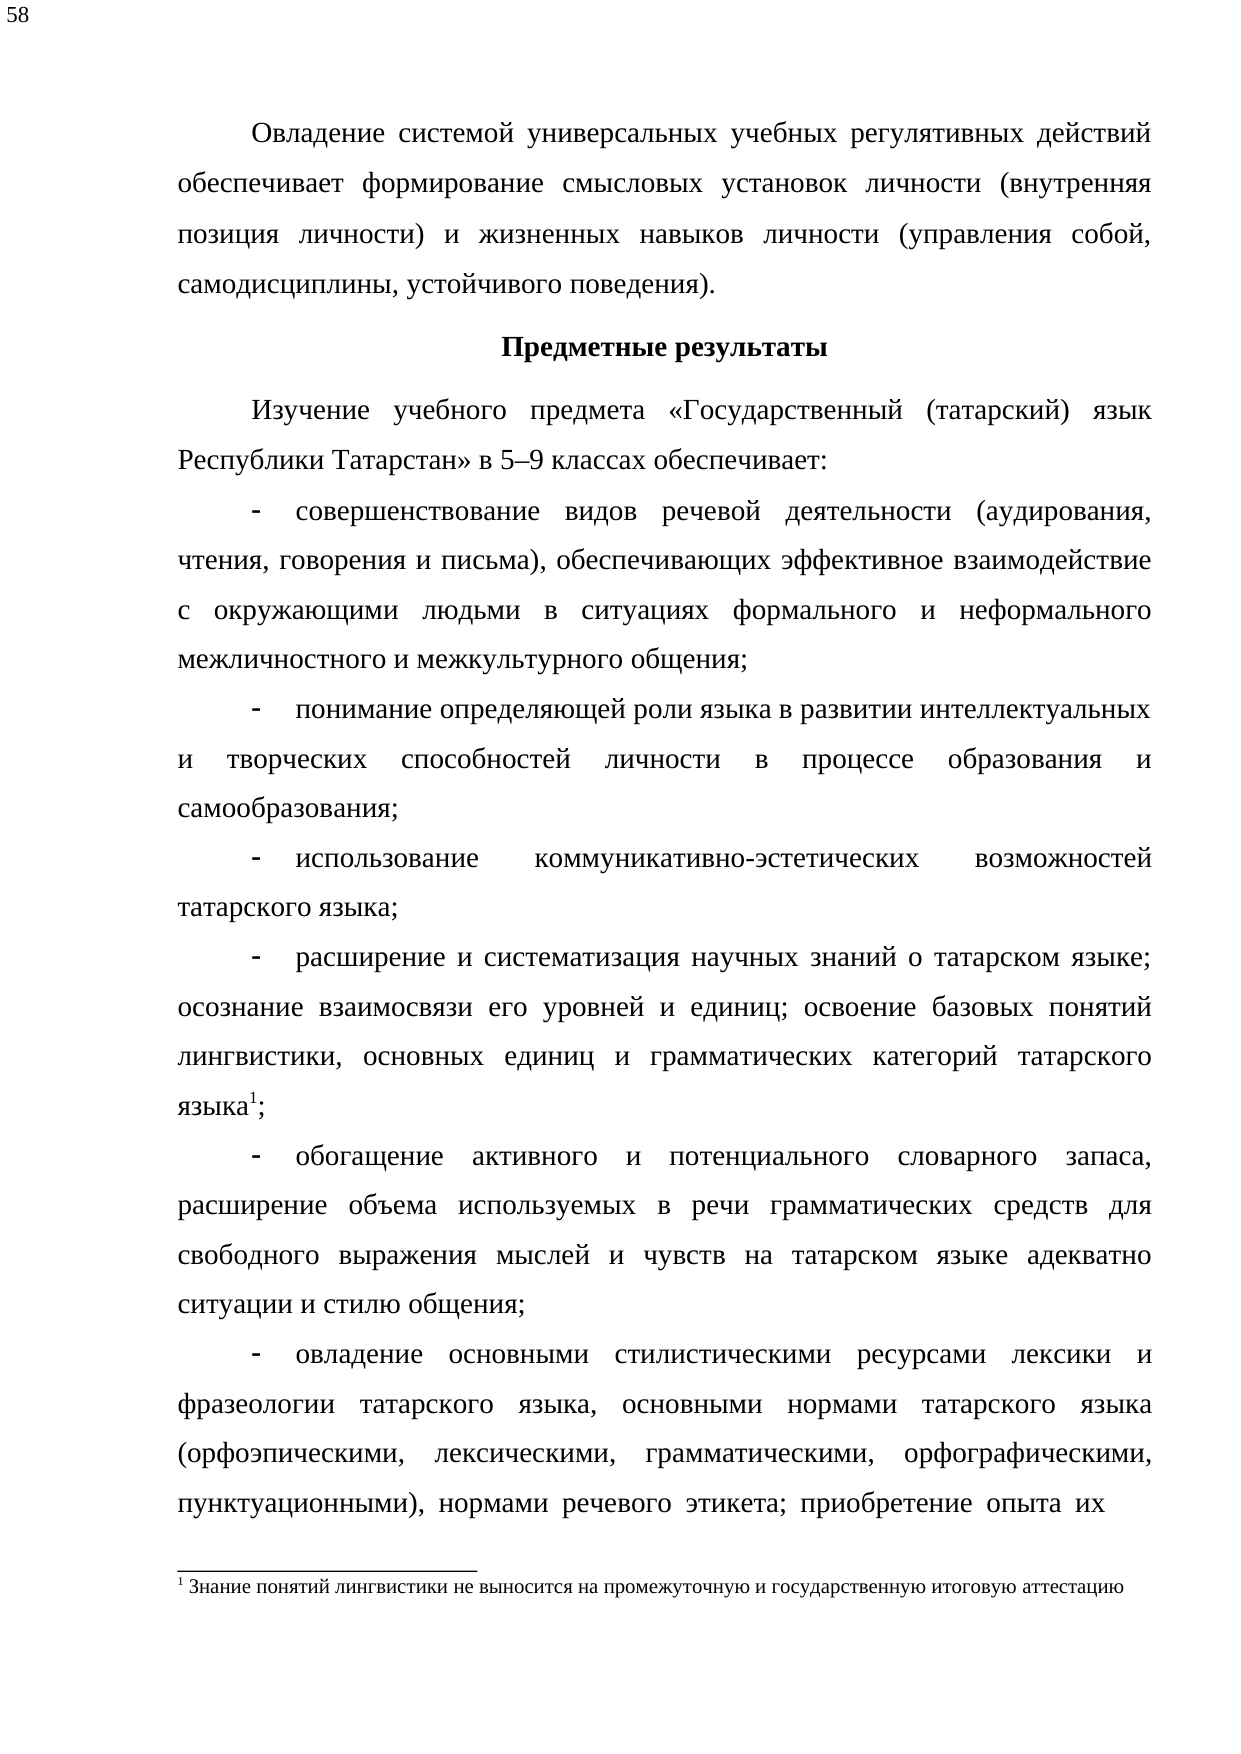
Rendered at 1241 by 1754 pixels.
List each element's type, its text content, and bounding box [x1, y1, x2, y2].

text Изучение учебного предмета «Государственный (татарский) язык Республики Татарстан» в 5–9 классах обеспечивает: [177, 392, 1152, 476]
text Овладение системой универсальных учебных регулятивных действий обеспечивает формирование смысловых установок личности (внутренняя позиция личности) и жизненных навыков личности (управления собой, самодисциплины, устойчивого поведения). [177, 115, 1152, 300]
list расширение и систематизация научных знаний о татарском языке; осознание взаимосвязи его уровней и единиц; освоение базовых понятий лингвистики, основных единиц и грамматических категорий татарского языка1; [177, 939, 1152, 1121]
list совершенствование видов речевой деятельности (аудирования, чтения, говорения и письма), обеспечивающих эффективное взаимодействие с окружающими людьми в ситуациях формального и неформального межличностного и межкультурного общения; [177, 493, 1152, 675]
list овладение основными стилистическими ресурсами лексики и фразеологии татарского языка, основными нормами татарского языка (орфоэпическими, лексическими, грамматическими, орфографическими, пунктуационными), нормами речевого этикета; приобретение опыта их [177, 1336, 1152, 1519]
text 1 Знание понятий лингвистики не выносится на промежуточную и государственную итоговую аттестацию [177, 1574, 1163, 1598]
subtitle Предметные результаты [501, 329, 1163, 363]
list понимание определяющей роли языка в развитии интеллектуальных и творческих способностей личности в процессе образования и самообразования; [177, 691, 1152, 823]
list обогащение активного и потенциального словарного запаса, расширение объема используемых в речи грамматических средств для свободного выражения мыслей и чувств на татарском языке адекватно ситуации и стилю общения; [177, 1138, 1152, 1320]
list использование коммуникативно-эстетических возможностей татарского языка; [177, 840, 1152, 923]
